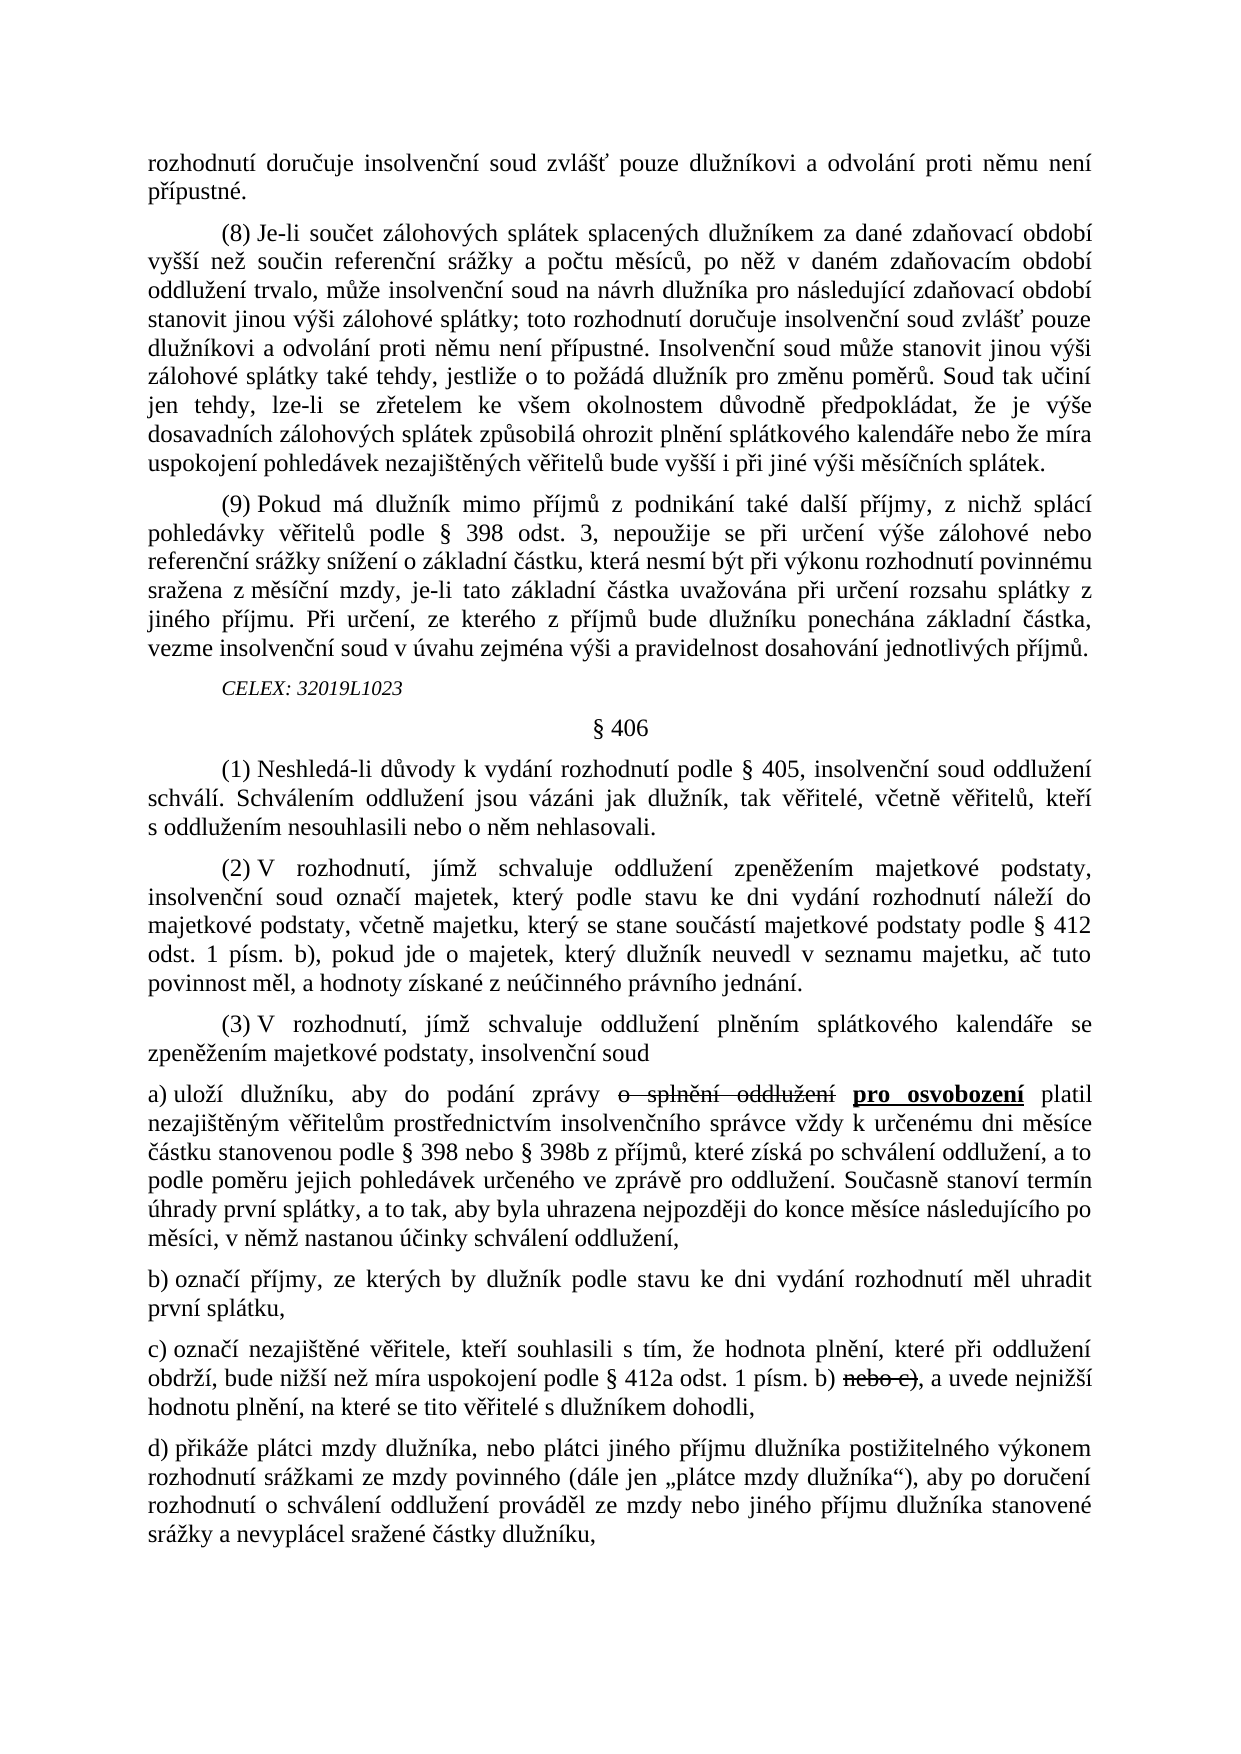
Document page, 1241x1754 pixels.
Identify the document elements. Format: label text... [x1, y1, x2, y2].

text c) označí nezajištěné věřitele, kteří souhlasili s tím, že hodnota plnění, které při oddlužení obdrží, bude nižší než míra uspokojení podle § 412a odst. 1 písm. b) nebo c), a uvede nejnižší hodnotu plnění, na které se tito věřitelé s dlužníkem dohodli, [148, 1334, 1093, 1420]
text § 406 [148, 713, 1093, 742]
text a) uloží dlužníku, aby do podání zprávy o splnění oddlužení pro osvobození platil nezajištěným věřitelům prostřednictvím insolvenčního správce vždy k určenému dni měsíce částku stanovenou podle § 398 nebo § 398b z příjmů, které získá po schválení oddlužení, a to podle poměru jejich pohledávek určeného ve zprávě pro oddlužení. Současně stanoví termín úhrady první splátky, a to tak, aby byla uhrazena nejpozději do konce měsíce následujícího po měsíci, v němž nastanou účinky schválení oddlužení, [148, 1079, 1093, 1252]
text (2) V rozhodnutí, jímž schvaluje oddlužení zpeněžením majetkové podstaty, insolvenční soud označí majetek, který podle stavu ke dni vydání rozhodnutí náleží do majetkové podstaty, včetně majetku, který se stane součástí majetkové podstaty podle § 412 odst. 1 písm. b), pokud jde o majetek, který dlužník neuvedl v seznamu majetku, ač tuto povinnost měl, a hodnoty získané z neúčinného právního jednání. [148, 853, 1093, 997]
text (9) Pokud má dlužník mimo příjmů z podnikání také další příjmy, z nichž splácí pohledávky věřitelů podle § 398 odst. 3, nepoužije se při určení výše zálohové nebo referenční srážky snížení o základní částku, která nesmí být při výkonu rozhodnutí povinnému sražena z měsíční mzdy, je-li tato základní částka uvažována při určení rozsahu splátky z jiného příjmu. Při určení, ze kterého z příjmů bude dlužníku ponechána základní částka, vezme insolvenční soud v úvahu zejména výši a pravidelnost dosahování jednotlivých příjmů. [148, 489, 1093, 661]
text d) přikáže plátci mzdy dlužníka, nebo plátci jiného příjmu dlužníka postižitelného výkonem rozhodnutí srážkami ze mzdy povinného (dále jen „plátce mzdy dlužníka“), aby po doručení rozhodnutí o schválení oddlužení prováděl ze mzdy nebo jiného příjmu dlužníka stanovené srážky a nevyplácel sražené částky dlužníku, [148, 1433, 1093, 1548]
text (8) Je-li součet zálohových splátek splacených dlužníkem za dané zdaňovací období vyšší než součin referenční srážky a počtu měsíců, po něž v daném zdaňovacím období oddlužení trvalo, může insolvenční soud na návrh dlužníka pro následující zdaňovací období stanovit jinou výši zálohové splátky; toto rozhodnutí doručuje insolvenční soud zvlášť pouze dlužníkovi a odvolání proti němu není přípustné. Insolvenční soud může stanovit jinou výši zálohové splátky také tehdy, jestliže o to požádá dlužník pro změnu poměrů. Soud tak učiní jen tehdy, lze-li se zřetelem ke všem okolnostem důvodně předpokládat, že je výše dosavadních zálohových splátek způsobilá ohrozit plnění splátkového kalendáře nebo že míra uspokojení pohledávek nezajištěných věřitelů bude vyšší i při jiné výši měsíčních splátek. [148, 218, 1093, 476]
text b) označí příjmy, ze kterých by dlužník podle stavu ke dni vydání rozhodnutí měl uhradit první splátku, [148, 1264, 1093, 1322]
text CELEX: 32019L1023 [148, 676, 1093, 700]
text (1) Neshledá-li důvody k vydání rozhodnutí podle § 405, insolvenční soud oddlužení schválí. Schválením oddlužení jsou vázáni jak dlužník, tak věřitelé, včetně věřitelů, kteří s oddlužením nesouhlasili nebo o něm nehlasovali. [148, 754, 1093, 840]
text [148, 148, 1093, 205]
text (3) V rozhodnutí, jímž schvaluje oddlužení plněním splátkového kalendáře se zpeněžením majetkové podstaty, insolvenční soud [148, 1009, 1093, 1067]
